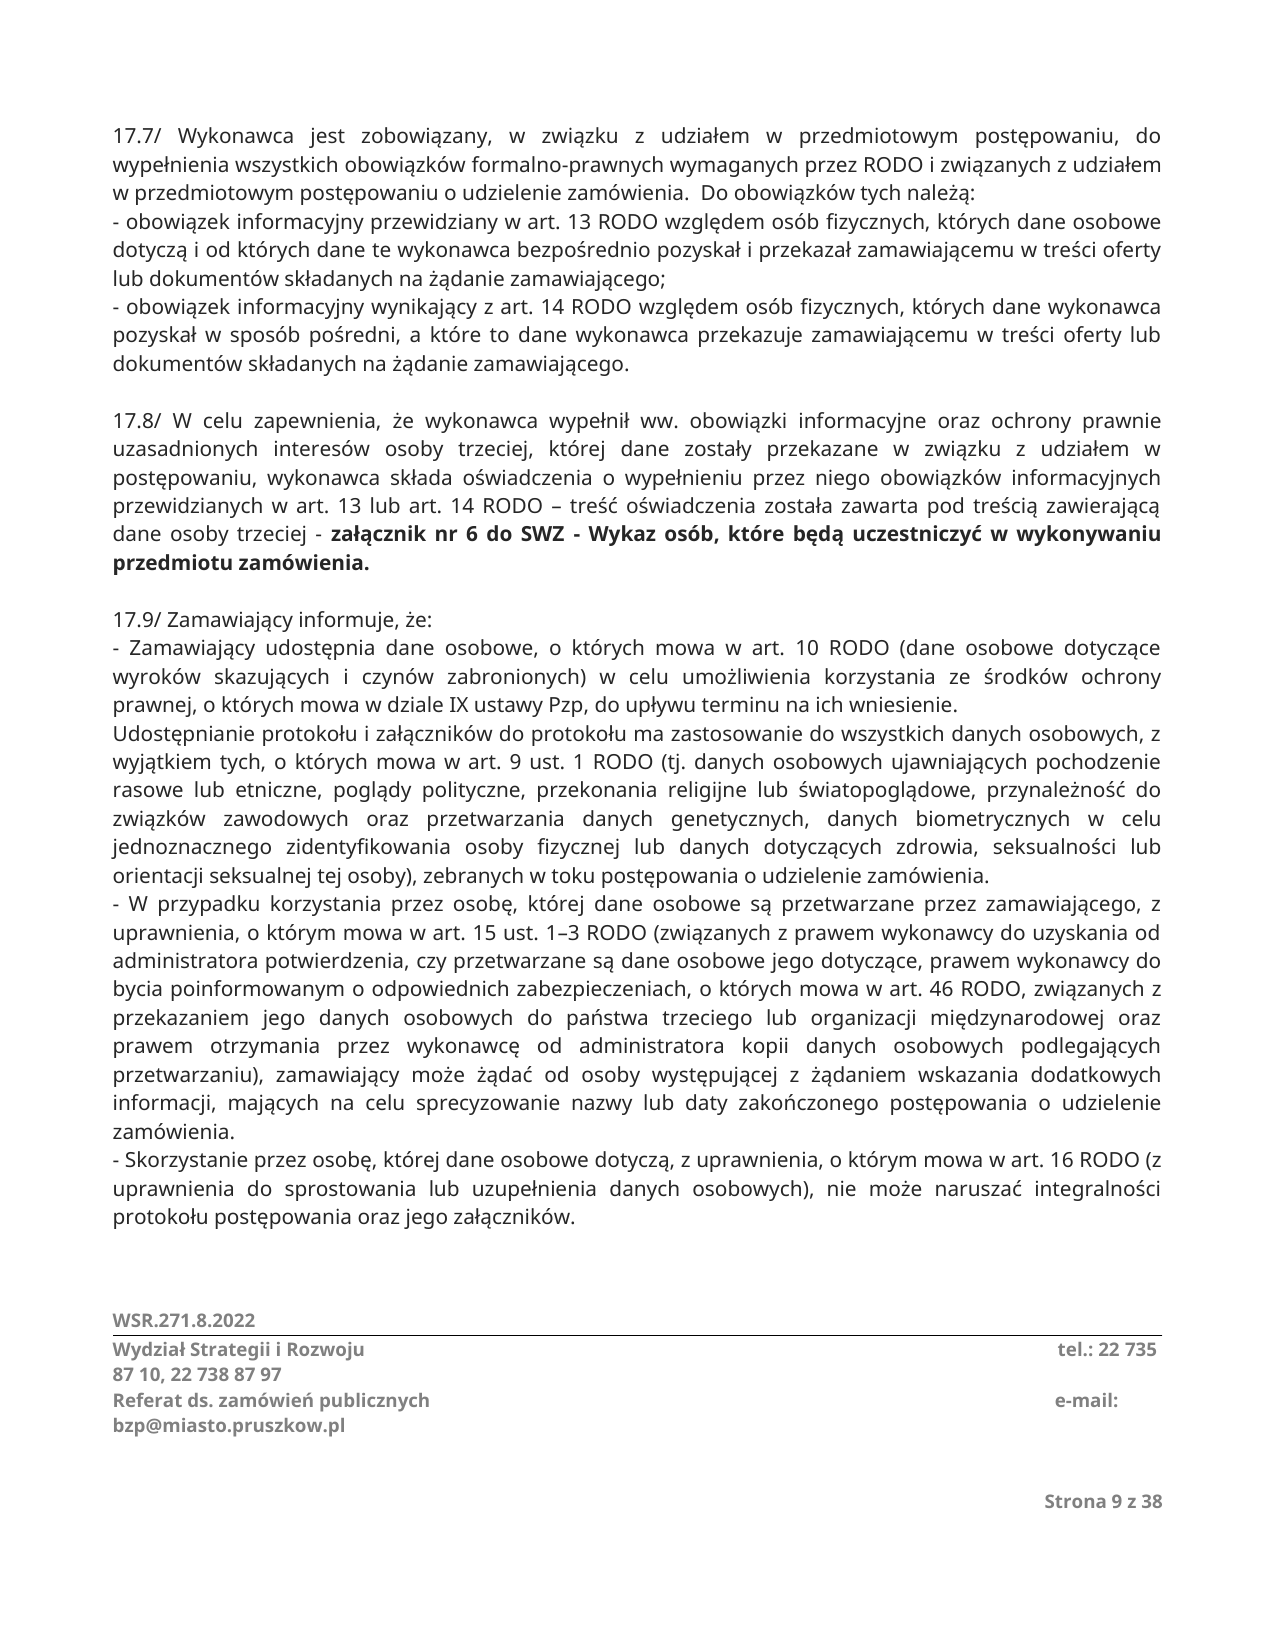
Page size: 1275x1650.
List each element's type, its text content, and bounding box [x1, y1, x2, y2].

text - Skorzystanie przez osobę, której dane osobowe dotyczą, z uprawnienia, o którym mowa w art. 16 RODO (z uprawnienia do sprostowania lub uzupełnienia danych osobowych), nie może naruszać integralności protokołu postępowania oraz jego załączników. [112, 1145, 1162, 1231]
text - obowiązek informacyjny wynikający z art. 14 RODO względem osób fizycznych, których dane wykonawca pozyskał w sposób pośredni, a które to dane wykonawca przekazuje zamawiającemu w treści oferty lub dokumentów składanych na żądanie zamawiającego. [112, 292, 1162, 377]
text - Zamawiający udostępnia dane osobowe, o których mowa w art. 10 RODO (dane osobowe dotyczące wyroków skazujących i czynów zabronionych) w celu umożliwienia korzystania ze środków ochrony prawnej, o których mowa w dziale IX ustawy Pzp, do upływu terminu na ich wniesienie. [112, 633, 1162, 719]
text 17.9/ Zamawiający informuje, że: [112, 605, 1162, 633]
text 17.7/ Wykonawca jest zobowiązany, w związku z udziałem w przedmiotowym postępowaniu, do wypełnienia wszystkich obowiązków formalno-prawnych wymaganych przez RODO i związanych z udziałem w przedmiotowym postępowaniu o udzielenie zamówienia. Do obowiązków tych należą: [112, 121, 1162, 207]
text - obowiązek informacyjny przewidziany w art. 13 RODO względem osób fizycznych, których dane osobowe dotyczą i od których dane te wykonawca bezpośrednio pozyskał i przekazał zamawiającemu w treści oferty lub dokumentów składanych na żądanie zamawiającego; [112, 207, 1162, 292]
text - W przypadku korzystania przez osobę, której dane osobowe są przetwarzane przez zamawiającego, z uprawnienia, o którym mowa w art. 15 ust. 1–3 RODO (związanych z prawem wykonawcy do uzyskania od administratora potwierdzenia, czy przetwarzane są dane osobowe jego dotyczące, prawem wykonawcy do bycia poinformowanym o odpowiednich zabezpieczeniach, o których mowa w art. 46 RODO, związanych z przekazaniem jego danych osobowych do państwa trzeciego lub organizacji międzynarodowej oraz prawem otrzymania przez wykonawcę od administratora kopii danych osobowych podlegających przetwarzaniu), zamawiający może żądać od osoby występującej z żądaniem wskazania dodatkowych informacji, mających na celu sprecyzowanie nazwy lub daty zakończonego postępowania o udzielenie zamówienia. [112, 889, 1162, 1145]
text 17.8/ W celu zapewnienia, że wykonawca wypełnił ww. obowiązki informacyjne oraz ochrony prawnie uzasadnionych interesów osoby trzeciej, której dane zostały przekazane w związku z udziałem w postępowaniu, wykonawca składa oświadczenia o wypełnieniu przez niego obowiązków informacyjnych przewidzianych w art. 13 lub art. 14 RODO – treść oświadczenia została zawarta pod treścią zawierającą dane osoby trzeciej - załącznik nr 6 do SWZ - Wykaz osób, które będą uczestniczyć w wykonywaniu przedmiotu zamówienia. [112, 406, 1162, 576]
text Udostępnianie protokołu i załączników do protokołu ma zastosowanie do wszystkich danych osobowych, z wyjątkiem tych, o których mowa w art. 9 ust. 1 RODO (tj. danych osobowych ujawniających pochodzenie rasowe lub etniczne, poglądy polityczne, przekonania religijne lub światopoglądowe, przynależność do związków zawodowych oraz przetwarzania danych genetycznych, danych biometrycznych w celu jednoznacznego zidentyfikowania osoby fizycznej lub danych dotyczących zdrowia, seksualności lub orientacji seksualnej tej osoby), zebranych w toku postępowania o udzielenie zamówienia. [112, 719, 1162, 889]
